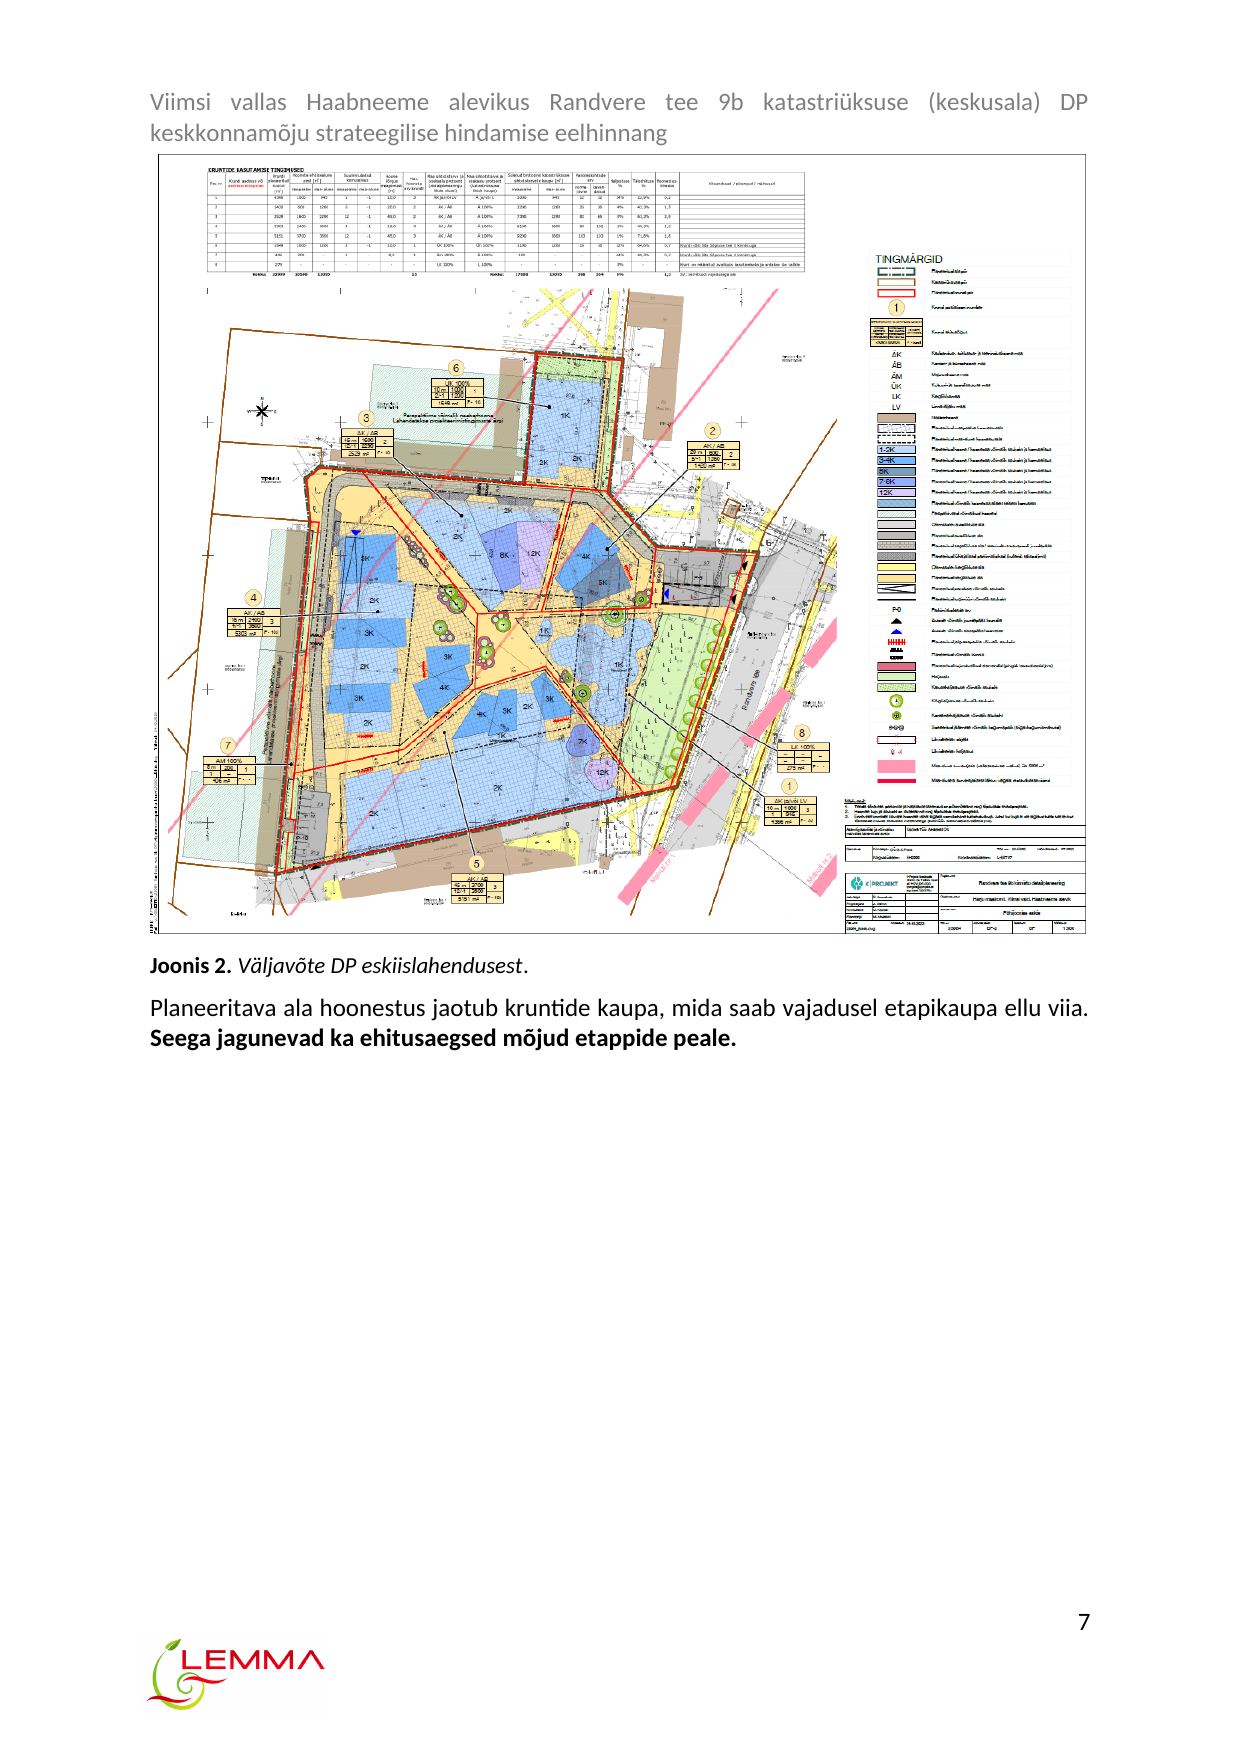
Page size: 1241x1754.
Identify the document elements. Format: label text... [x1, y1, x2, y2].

picture [150, 150, 1091, 939]
picture [140, 1632, 331, 1716]
text Joonis 2. Väljavõte DP eskiislahendusest. [150, 951, 1090, 979]
text Planeeritava ala hoonestus jaotub kruntide kaupa, mida saab vajadusel etapikaupa ellu viia. Seega jagunevad ka ehitusaegsed mõjud etappide peale. [150, 992, 1090, 1053]
